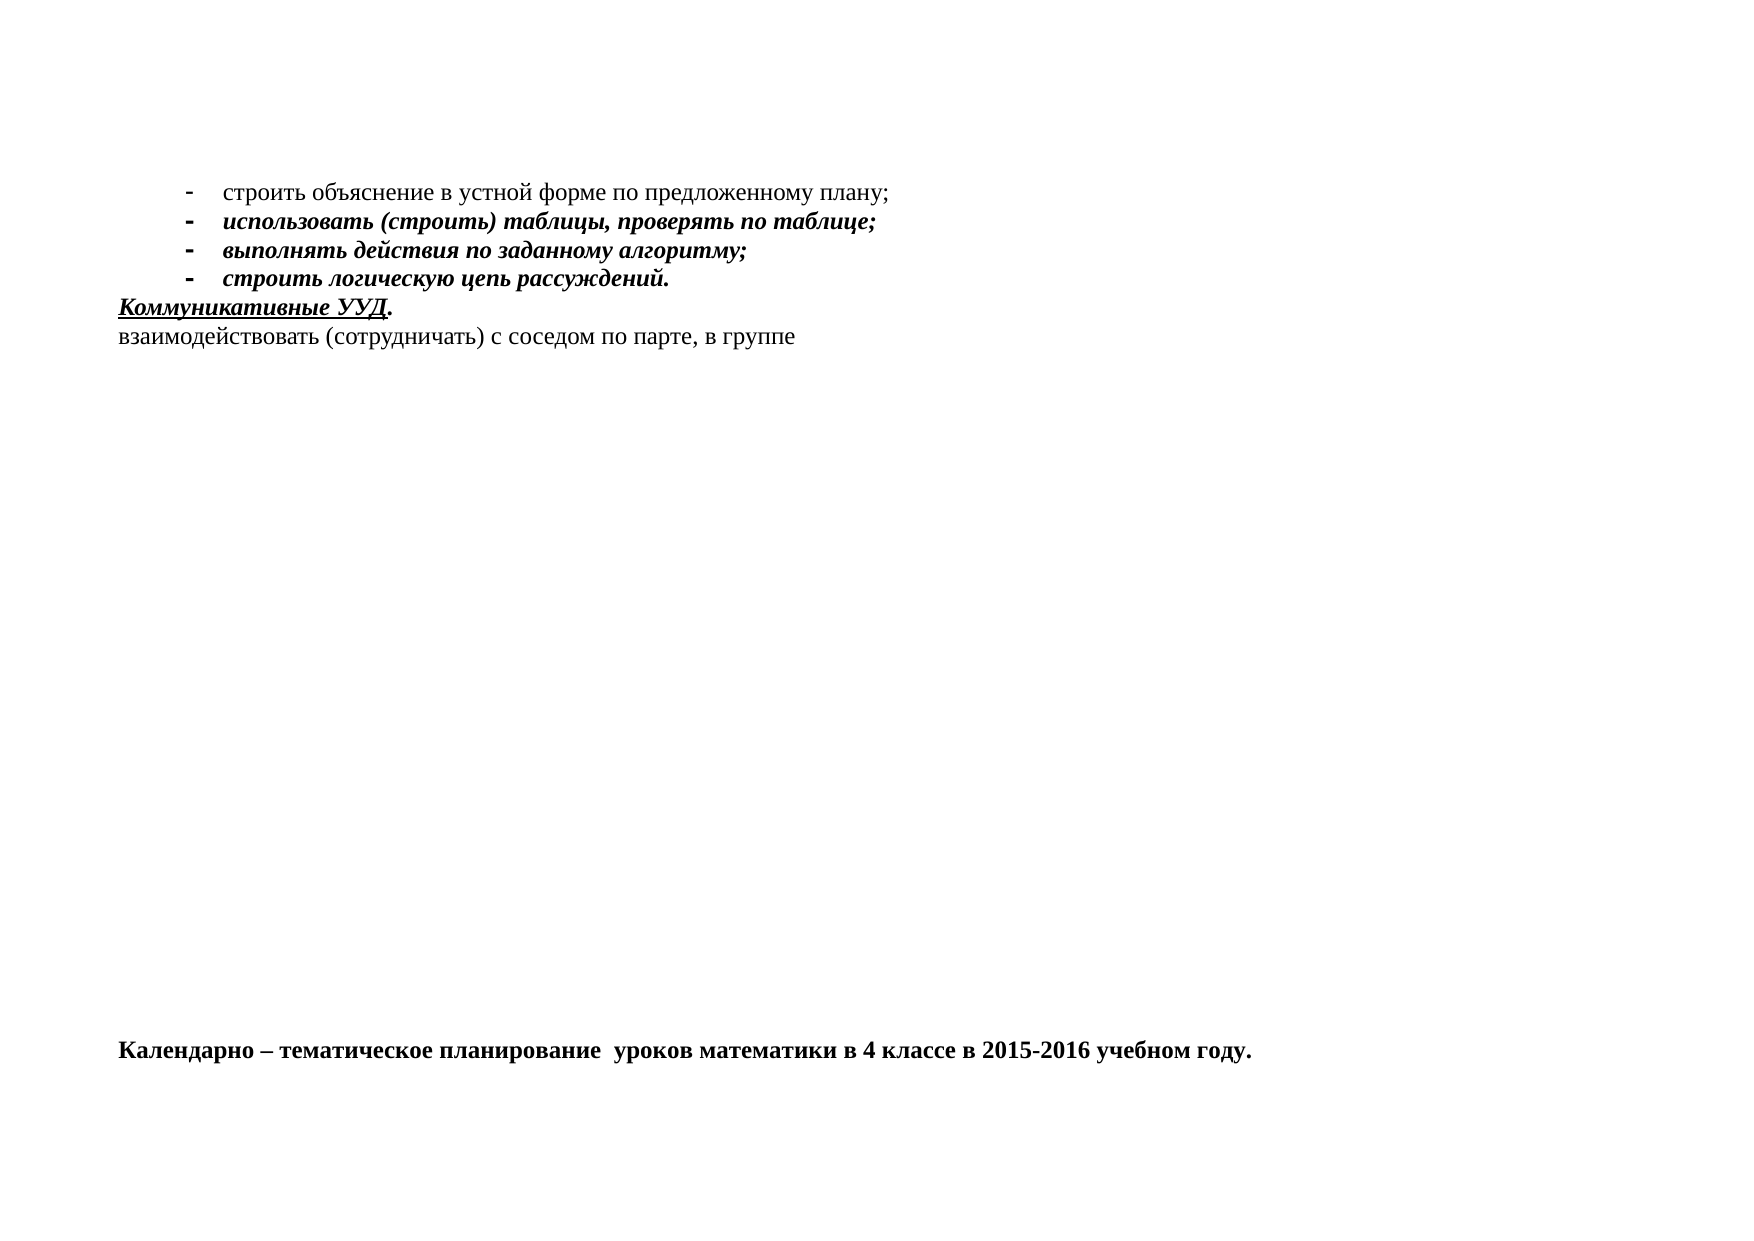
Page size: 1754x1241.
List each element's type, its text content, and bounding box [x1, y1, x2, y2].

list строить объяснение в устной форме по предложенному плану; [185, 177, 1636, 206]
list выполнять действия по заданному алгоритму; [185, 235, 1636, 263]
text Коммуникативные УУД. [118, 292, 1636, 321]
list использовать (строить) таблицы, проверять по таблице; [185, 206, 1636, 235]
list строить логическую цепь рассуждений. [185, 263, 1636, 292]
text Календарно – тематическое планирование уроков математики в 4 классе в 2015-2016 учебном году. [118, 1035, 1636, 1064]
text взаимодействовать (сотрудничать) с соседом по парте, в группе [118, 321, 1635, 350]
